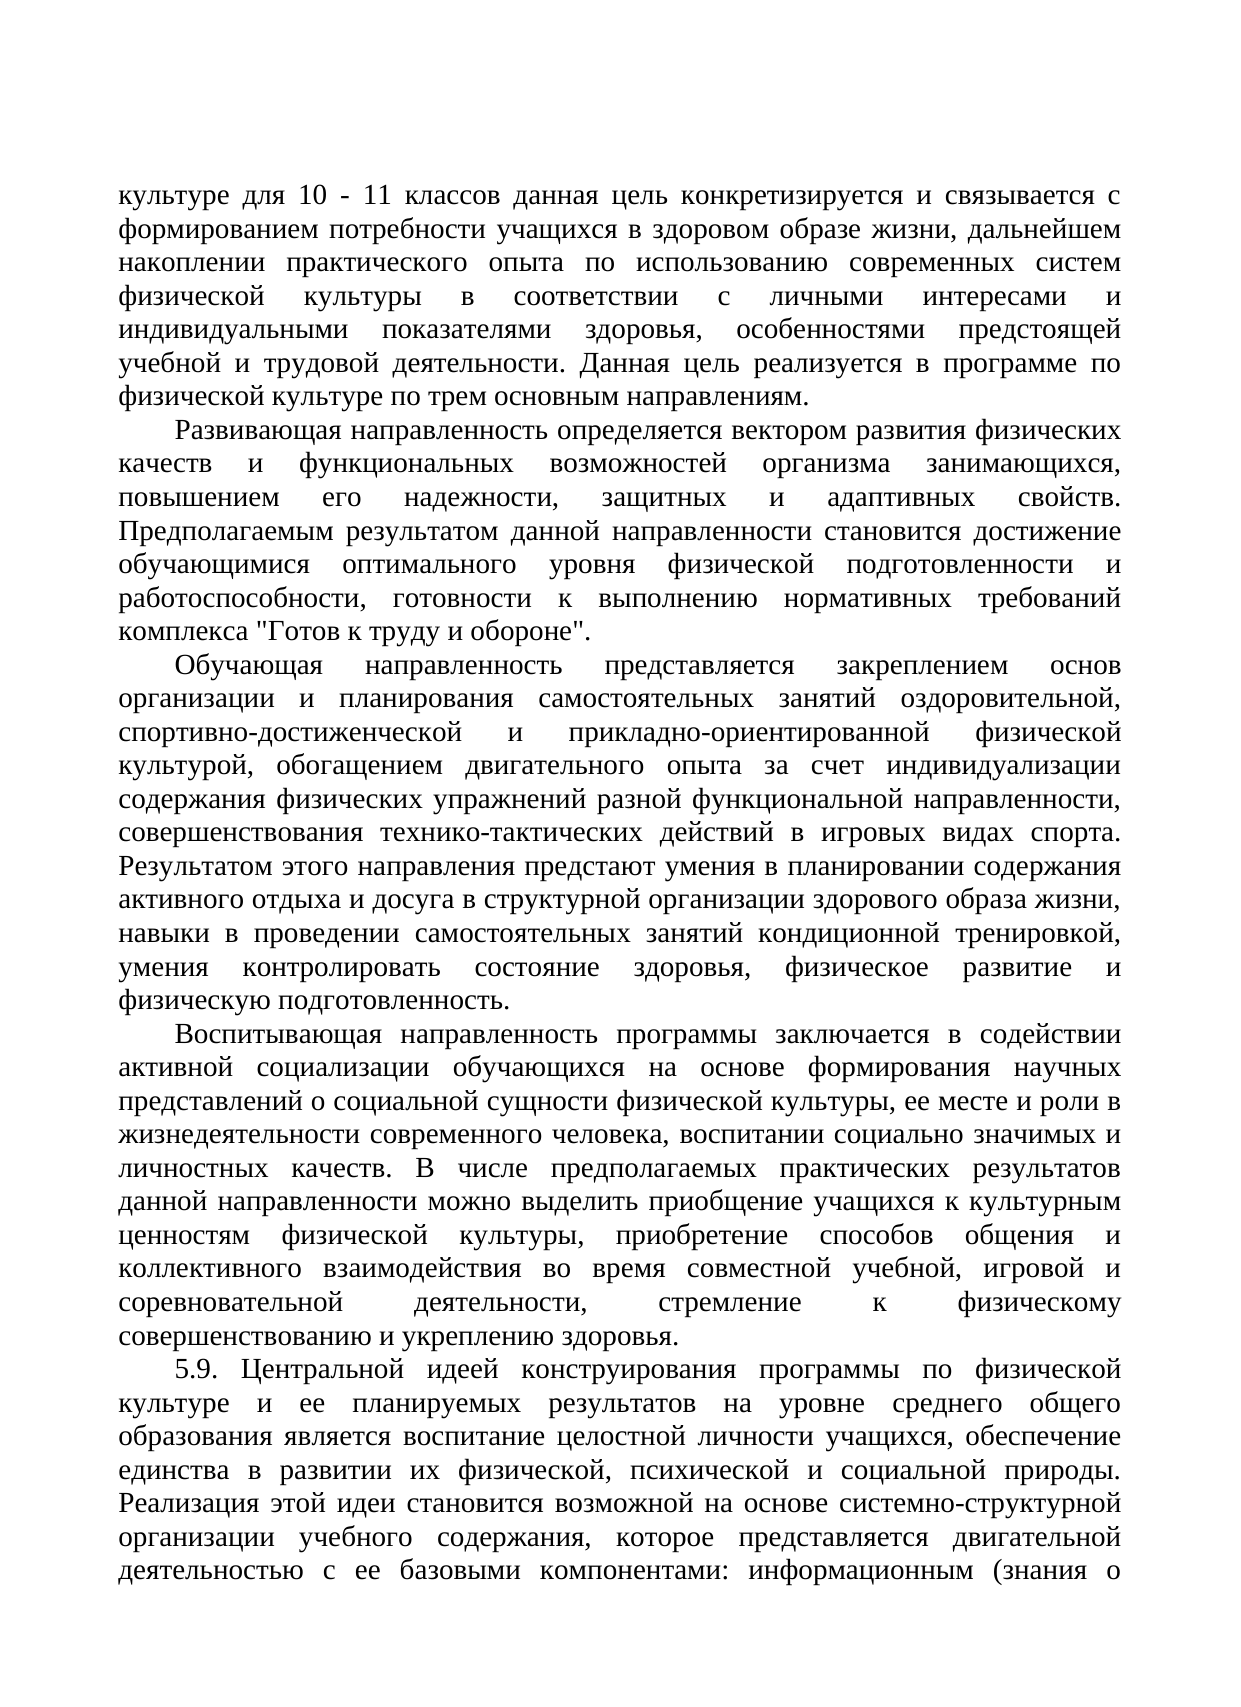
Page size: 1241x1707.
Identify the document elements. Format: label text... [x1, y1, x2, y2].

text Развивающая направленность определяется вектором развития физических качеств и функциональных возможностей организма занимающихся, повышением его надежности, защитных и адаптивных свойств. Предполагаемым результатом данной направленности становится достижение обучающимися оптимального уровня физической подготовленности и работоспособности, готовности к выполнению нормативных требований комплекса "Готов к труду и обороне". [118, 412, 1122, 647]
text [118, 177, 1122, 412]
text Воспитывающая направленность программы заключается в содействии активной социализации обучающихся на основе формирования научных представлений о социальной сущности физической культуры, ее месте и роли в жизнедеятельности современного человека, воспитании социально значимых и личностных качеств. В числе предполагаемых практических результатов данной направленности можно выделить приобщение учащихся к культурным ценностям физической культуры, приобретение способов общения и коллективного взаимодействия во время совместной учебной, игровой и соревновательной деятельности, стремление к физическому совершенствованию и укреплению здоровья. [118, 1016, 1122, 1351]
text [118, 1351, 1122, 1586]
text Обучающая направленность представляется закреплением основ организации и планирования самостоятельных занятий оздоровительной, спортивно-достиженческой и прикладно-ориентированной физической культурой, обогащением двигательного опыта за счет индивидуализации содержания физических упражнений разной функциональной направленности, совершенствования технико-тактических действий в игровых видах спорта. Результатом этого направления предстают умения в планировании содержания активного отдыха и досуга в структурной организации здорового образа жизни, навыки в проведении самостоятельных занятий кондиционной тренировкой, умения контролировать состояние здоровья, физическое развитие и физическую подготовленность. [118, 647, 1122, 1016]
